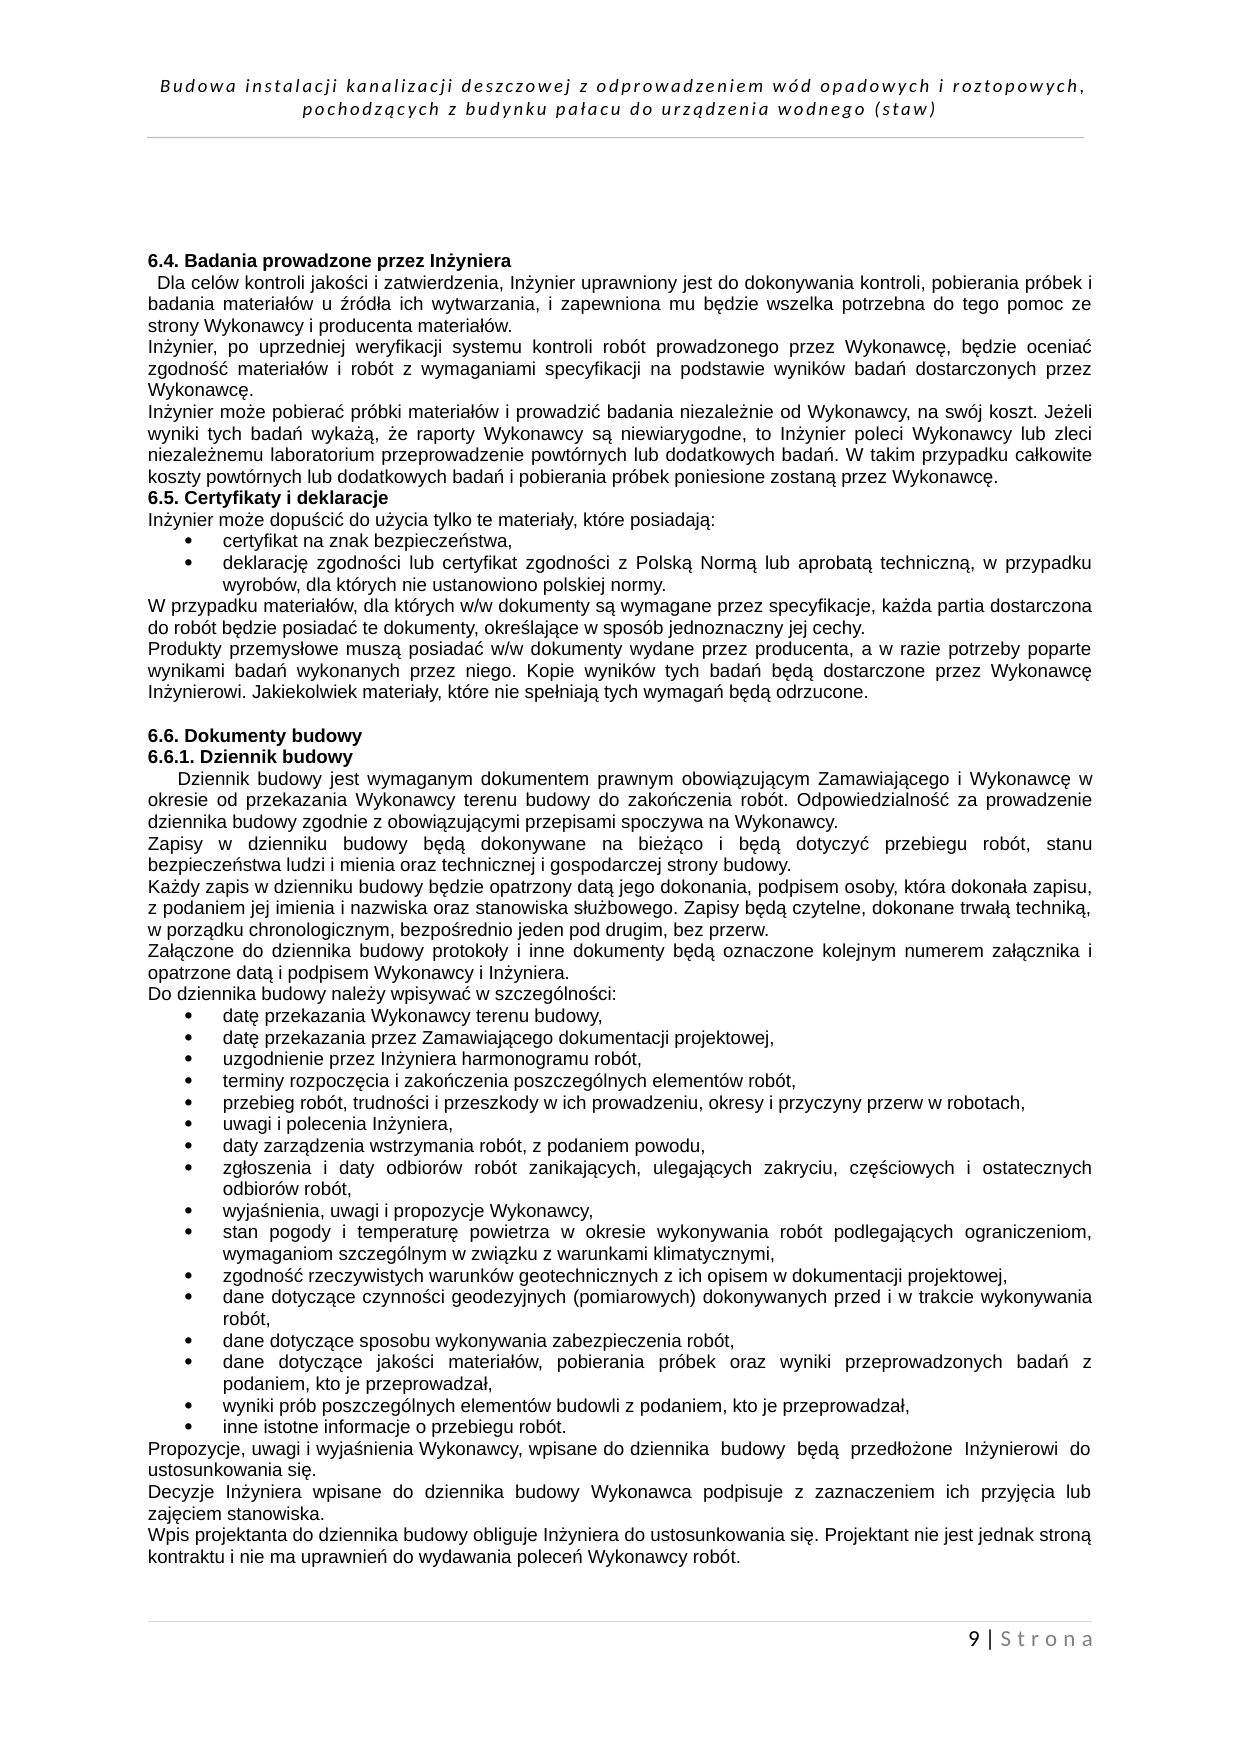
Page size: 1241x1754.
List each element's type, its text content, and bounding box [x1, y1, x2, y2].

list zgodność rzeczywistych warunków geotechnicznych z ich opisem w dokumentacji projektowej, [185, 1264, 1092, 1286]
text 6.4. Badania prowadzone przez Inżyniera [148, 250, 1092, 271]
list zgłoszenia i daty odbiorów robót zanikających, ulegających zakryciu, częściowych i ostatecznych odbiorów robót, [185, 1156, 1092, 1200]
text Dziennik budowy jest wymaganym dokumentem prawnym obowiązującym Zamawiającego i Wykonawcę w okresie od przekazania Wykonawcy terenu budowy do zakończenia robót. Odpowiedzialność za prowadzenie dziennika budowy zgodnie z obowiązującymi przepisami spoczywa na Wykonawcy. [148, 768, 1092, 832]
list deklarację zgodności lub certyfikat zgodności z Polską Normą lub aprobatą techniczną, w przypadku wyrobów, dla których nie ustanowiono polskiej normy. [185, 552, 1092, 595]
list uwagi i polecenia Inżyniera, [185, 1113, 1092, 1135]
list certyfikat na znak bezpieczeństwa, [185, 530, 1092, 552]
list dane dotyczące sposobu wykonywania zabezpieczenia robót, [185, 1329, 1092, 1351]
text Inżynier, po uprzedniej weryfikacji systemu kontroli robót prowadzonego przez Wykonawcę, będzie oceniać zgodność materiałów i robót z wymaganiami specyfikacji na podstawie wyników badań dostarczonych przez Wykonawcę. [148, 336, 1092, 401]
text Propozycje, uwagi i wyjaśnienia Wykonawcy, wpisane do dziennika budowy będą przedłożone Inżynierowi do ustosunkowania się. [148, 1438, 1092, 1481]
text Produkty przemysłowe muszą posiadać w/w dokumenty wydane przez producenta, a w razie potrzeby poparte wynikami badań wykonanych przez niego. Kopie wyników tych badań będą dostarczone przez Wykonawcę Inżynierowi. Jakiekolwiek materiały, które nie spełniają tych wymagań będą odrzucone. [148, 638, 1092, 703]
text Dla celów kontroli jakości i zatwierdzenia, Inżynier uprawniony jest do dokonywania kontroli, pobierania próbek i badania materiałów u źródła ich wytwarzania, i zapewniona mu będzie wszelka potrzebna do tego pomoc ze strony Wykonawcy i producenta materiałów. [148, 271, 1092, 336]
text Do dziennika budowy należy wpisywać w szczególności: [148, 983, 1092, 1005]
text Inżynier może pobierać próbki materiałów i prowadzić badania niezależnie od Wykonawcy, na swój koszt. Jeżeli wyniki tych badań wykażą, że raporty Wykonawcy są niewiarygodne, to Inżynier poleci Wykonawcy lub zleci niezależnemu laboratorium przeprowadzenie powtórnych lub dodatkowych badań. W takim przypadku całkowite koszty powtórnych lub dodatkowych badań i pobierania próbek poniesione zostaną przez Wykonawcę. [148, 401, 1092, 487]
list daty zarządzenia wstrzymania robót, z podaniem powodu, [185, 1135, 1092, 1156]
list uzgodnienie przez Inżyniera harmonogramu robót, [185, 1048, 1092, 1070]
list wyniki prób poszczególnych elementów budowli z podaniem, kto je przeprowadzał, [185, 1394, 1092, 1416]
list datę przekazania przez Zamawiającego dokumentacji projektowej, [185, 1026, 1092, 1048]
text 6.6.1. Dziennik budowy [148, 746, 1092, 768]
text Inżynier może dopuścić do użycia tylko te materiały, które posiadają: [148, 509, 1092, 530]
text Zapisy w dzienniku budowy będą dokonywane na bieżąco i będą dotyczyć przebiegu robót, stanu bezpieczeństwa ludzi i mienia oraz technicznej i gospodarczej strony budowy. [148, 832, 1092, 875]
list datę przekazania Wykonawcy terenu budowy, [185, 1005, 1092, 1026]
text Każdy zapis w dzienniku budowy będzie opatrzony datą jego dokonania, podpisem osoby, która dokonała zapisu, z podaniem jej imienia i nazwiska oraz stanowiska służbowego. Zapisy będą czytelne, dokonane trwałą techniką, w porządku chronologicznym, bezpośrednio jeden pod drugim, bez przerw. [148, 875, 1092, 940]
list terminy rozpoczęcia i zakończenia poszczególnych elementów robót, [185, 1070, 1092, 1091]
text Załączone do dziennika budowy protokoły i inne dokumenty będą oznaczone kolejnym numerem załącznika i opatrzone datą i podpisem Wykonawcy i Inżyniera. [148, 940, 1092, 983]
text Wpis projektanta do dziennika budowy obliguje Inżyniera do ustosunkowania się. Projektant nie jest jednak stroną kontraktu i nie ma uprawnień do wydawania poleceń Wykonawcy robót. [148, 1524, 1092, 1567]
text 6.5. Certyfikaty i deklaracje [148, 487, 1092, 509]
list inne istotne informacje o przebiegu robót. [185, 1416, 1092, 1438]
list przebieg robót, trudności i przeszkody w ich prowadzeniu, okresy i przyczyny przerw w robotach, [185, 1091, 1092, 1113]
list wyjaśnienia, uwagi i propozycje Wykonawcy, [185, 1200, 1092, 1221]
list dane dotyczące czynności geodezyjnych (pomiarowych) dokonywanych przed i w trakcie wykonywania robót, [185, 1286, 1092, 1329]
list stan pogody i temperaturę powietrza w okresie wykonywania robót podlegających ograniczeniom, wymaganiom szczególnym w związku z warunkami klimatycznymi, [185, 1221, 1092, 1264]
text Decyzje Inżyniera wpisane do dziennika budowy Wykonawca podpisuje z zaznaczeniem ich przyjęcia lub zajęciem stanowiska. [148, 1481, 1092, 1524]
list dane dotyczące jakości materiałów, pobierania próbek oraz wyniki przeprowadzonych badań z podaniem, kto je przeprowadzał, [185, 1351, 1092, 1394]
text W przypadku materiałów, dla których w/w dokumenty są wymagane przez specyfikacje, każda partia dostarczona do robót będzie posiadać te dokumenty, określające w sposób jednoznaczny jej cechy. [148, 595, 1092, 638]
text 6.6. Dokumenty budowy [148, 724, 1092, 746]
